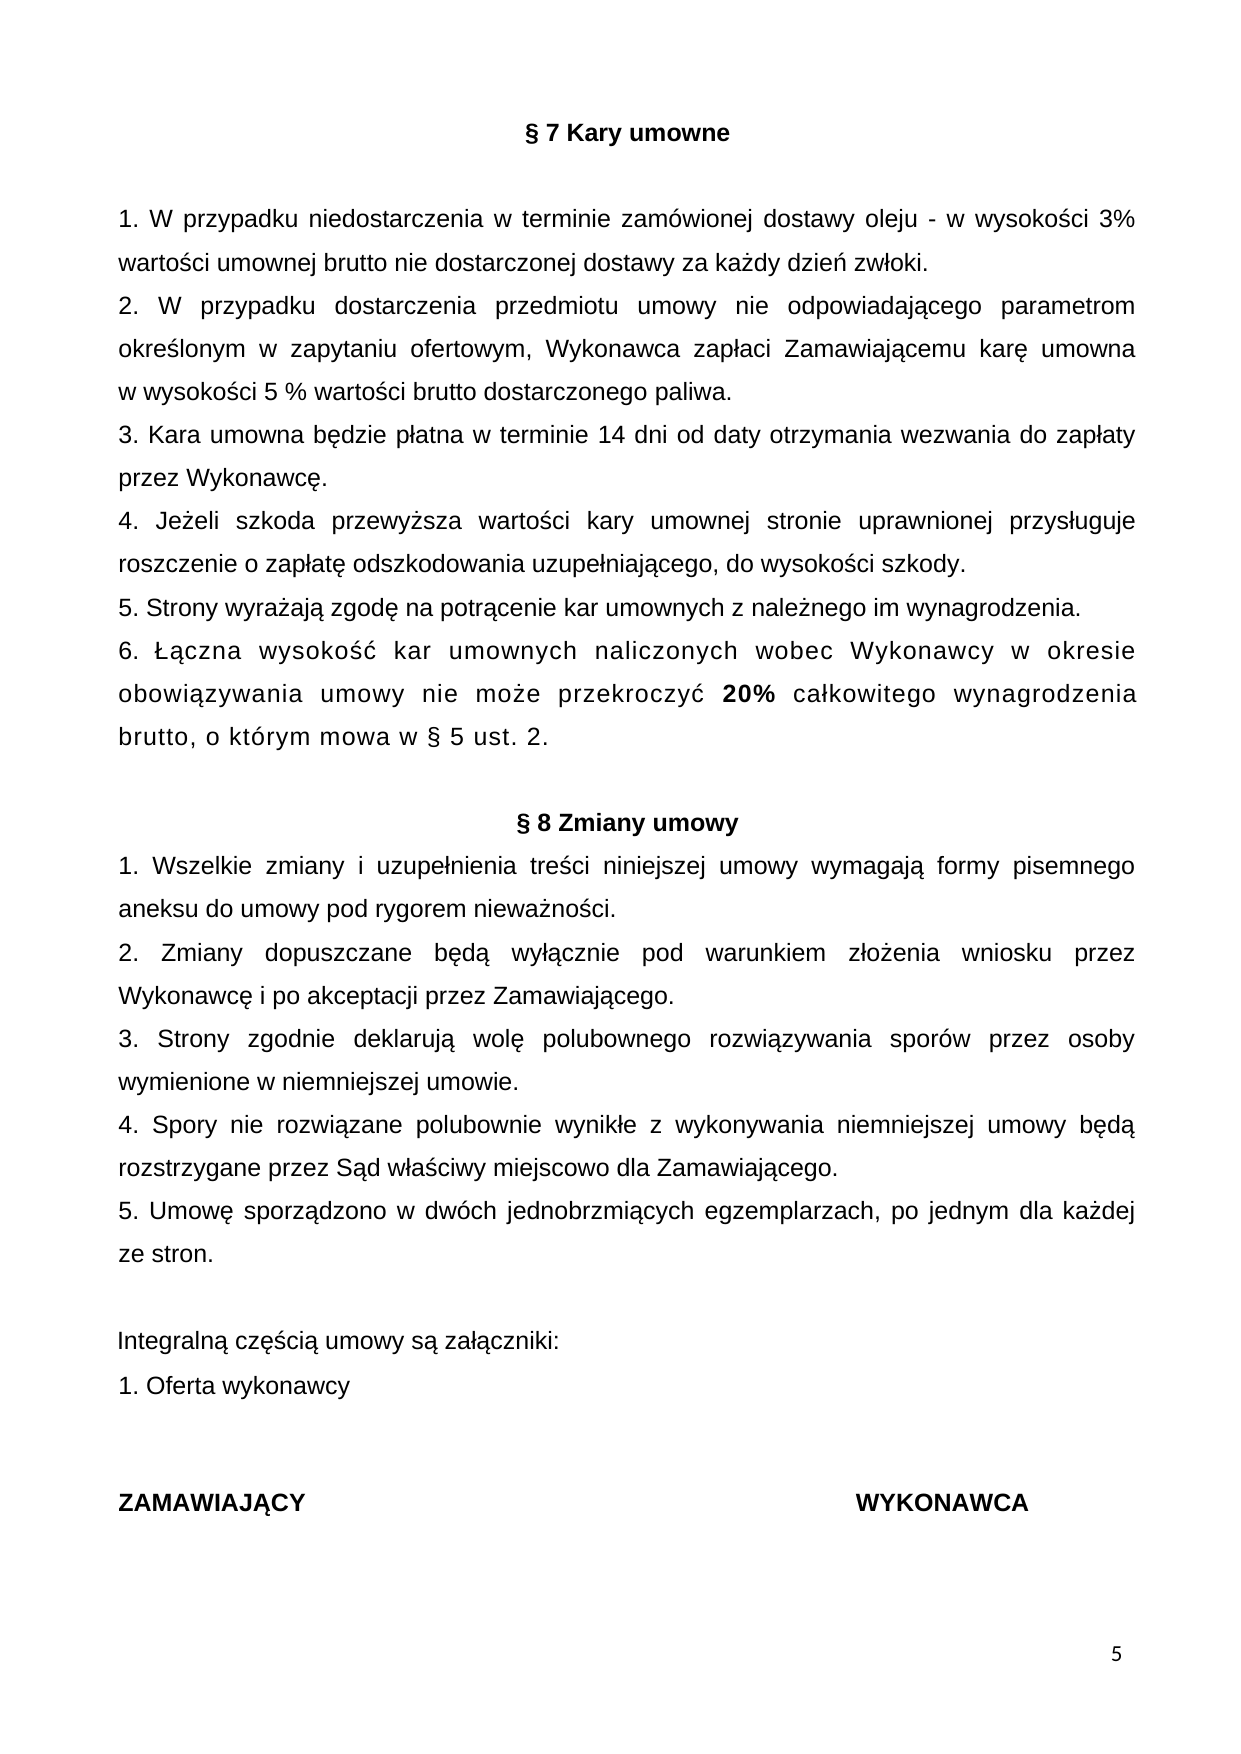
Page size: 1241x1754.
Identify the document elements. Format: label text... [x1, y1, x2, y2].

text 6. Łączna wysokość kar umownych naliczonych wobec Wykonawcy w okresie obowiązywania umowy nie może przekroczyć 20% całkowitego wynagrodzenia brutto, o którym mowa w § 5 ust. 2. [118, 636, 1137, 679]
text 1. W przypadku niedostarczenia w terminie zamówionej dostawy oleju - w wysokości 3% wartości umownej brutto nie dostarczonej dostawy za każdy dzień zwłoki. [118, 204, 1137, 276]
text 1. Wszelkie zmiany i uzupełnienia treści niniejszej umowy wymagają formy pisemnego aneksu do umowy pod rygorem nieważności. [118, 851, 1137, 923]
text § 8 Zmiany umowy [118, 808, 1137, 837]
text 2. W przypadku dostarczenia przedmiotu umowy nie odpowiadającego parametrom określonym w zapytaniu ofertowym, Wykonawca zapłaci Zamawiającemu karę umowna w wysokości 5 % wartości brutto dostarczonego paliwa. [118, 291, 1137, 406]
text ZAMAWIAJĄCY WYKONAWCA [118, 1488, 1137, 1517]
text 4. Spory nie rozwiązane polubownie wynikłe z wykonywania niemniejszej umowy będą rozstrzygane przez Sąd właściwy miejscowo dla Zamawiającego. [118, 1110, 1137, 1182]
text 2. Zmiany dopuszczane będą wyłącznie pod warunkiem złożenia wniosku przez Wykonawcę i po akceptacji przez Zamawiającego. [118, 937, 1137, 1009]
text 4. Jeżeli szkoda przewyższa wartości kary umownej stronie uprawnionej przysługuje roszczenie o zapłatę odszkodowania uzupełniającego, do wysokości szkody. [118, 506, 1137, 578]
text 1. Oferta wykonawcy [118, 1371, 1119, 1400]
text 3. Strony zgodnie deklarują wolę polubownego rozwiązywania sporów przez osoby wymienione w niemniejszej umowie. [118, 1024, 1137, 1096]
text 3. Kara umowna będzie płatna w terminie 14 dni od daty otrzymania wezwania do zapłaty przez Wykonawcę. [118, 420, 1137, 492]
text Integralną częścią umowy są załączniki: [117, 1326, 1119, 1354]
text 5. Umowę sporządzono w dwóch jednobrzmiących egzemplarzach, po jednym dla każdej ze stron. [118, 1196, 1137, 1268]
text § 7 Kary umowne [118, 118, 1137, 147]
text 6. Łączna wysokość kar umownych naliczonych wobec Wykonawcy w okresie obowiązywania umowy nie może przekroczyć 20% całkowitego wynagrodzenia brutto, o którym mowa w § 5 ust. 2. [118, 707, 1137, 751]
text 5. Strony wyrażają zgodę na potrącenie kar umownych z należnego im wynagrodzenia. [118, 592, 1137, 621]
